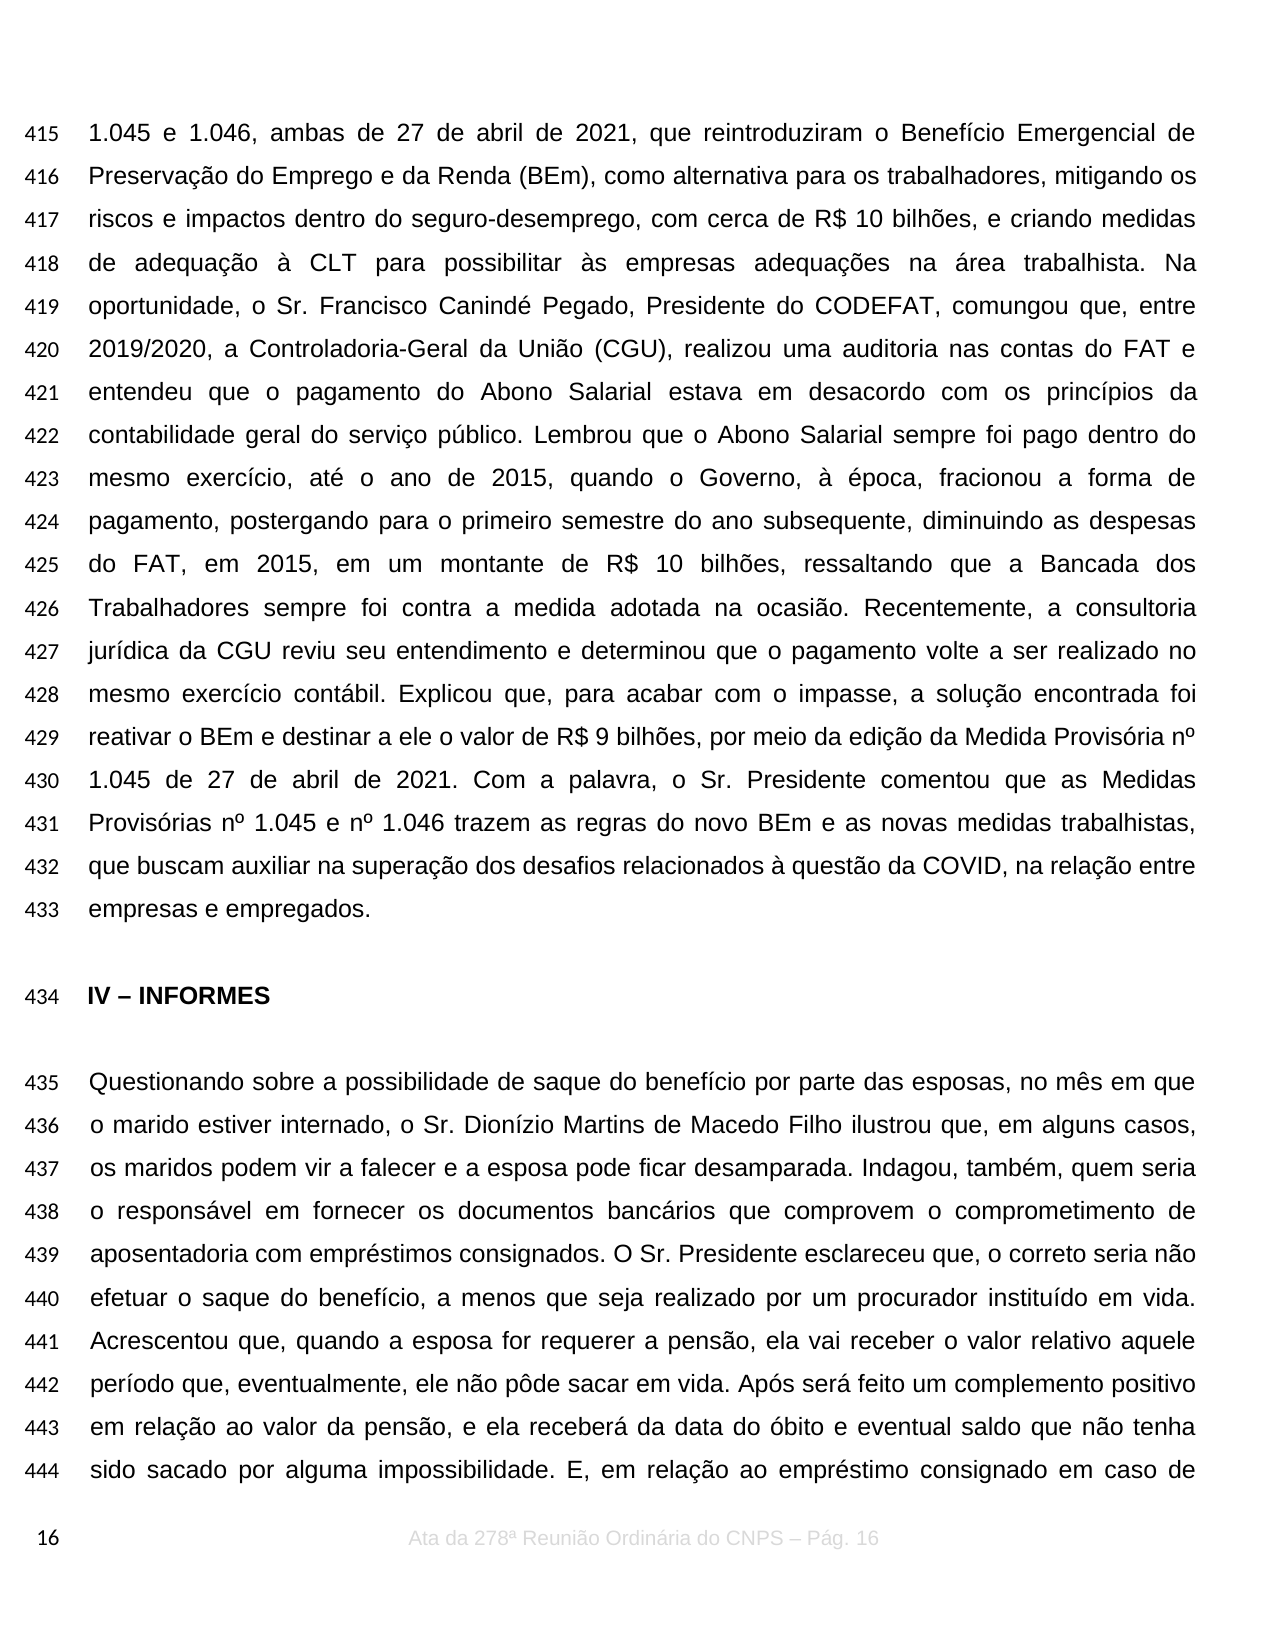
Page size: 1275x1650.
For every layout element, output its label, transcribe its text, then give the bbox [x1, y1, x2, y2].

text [89, 1067, 1198, 1484]
text IV – INFORMES [87, 981, 1198, 1009]
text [87, 118, 1198, 923]
